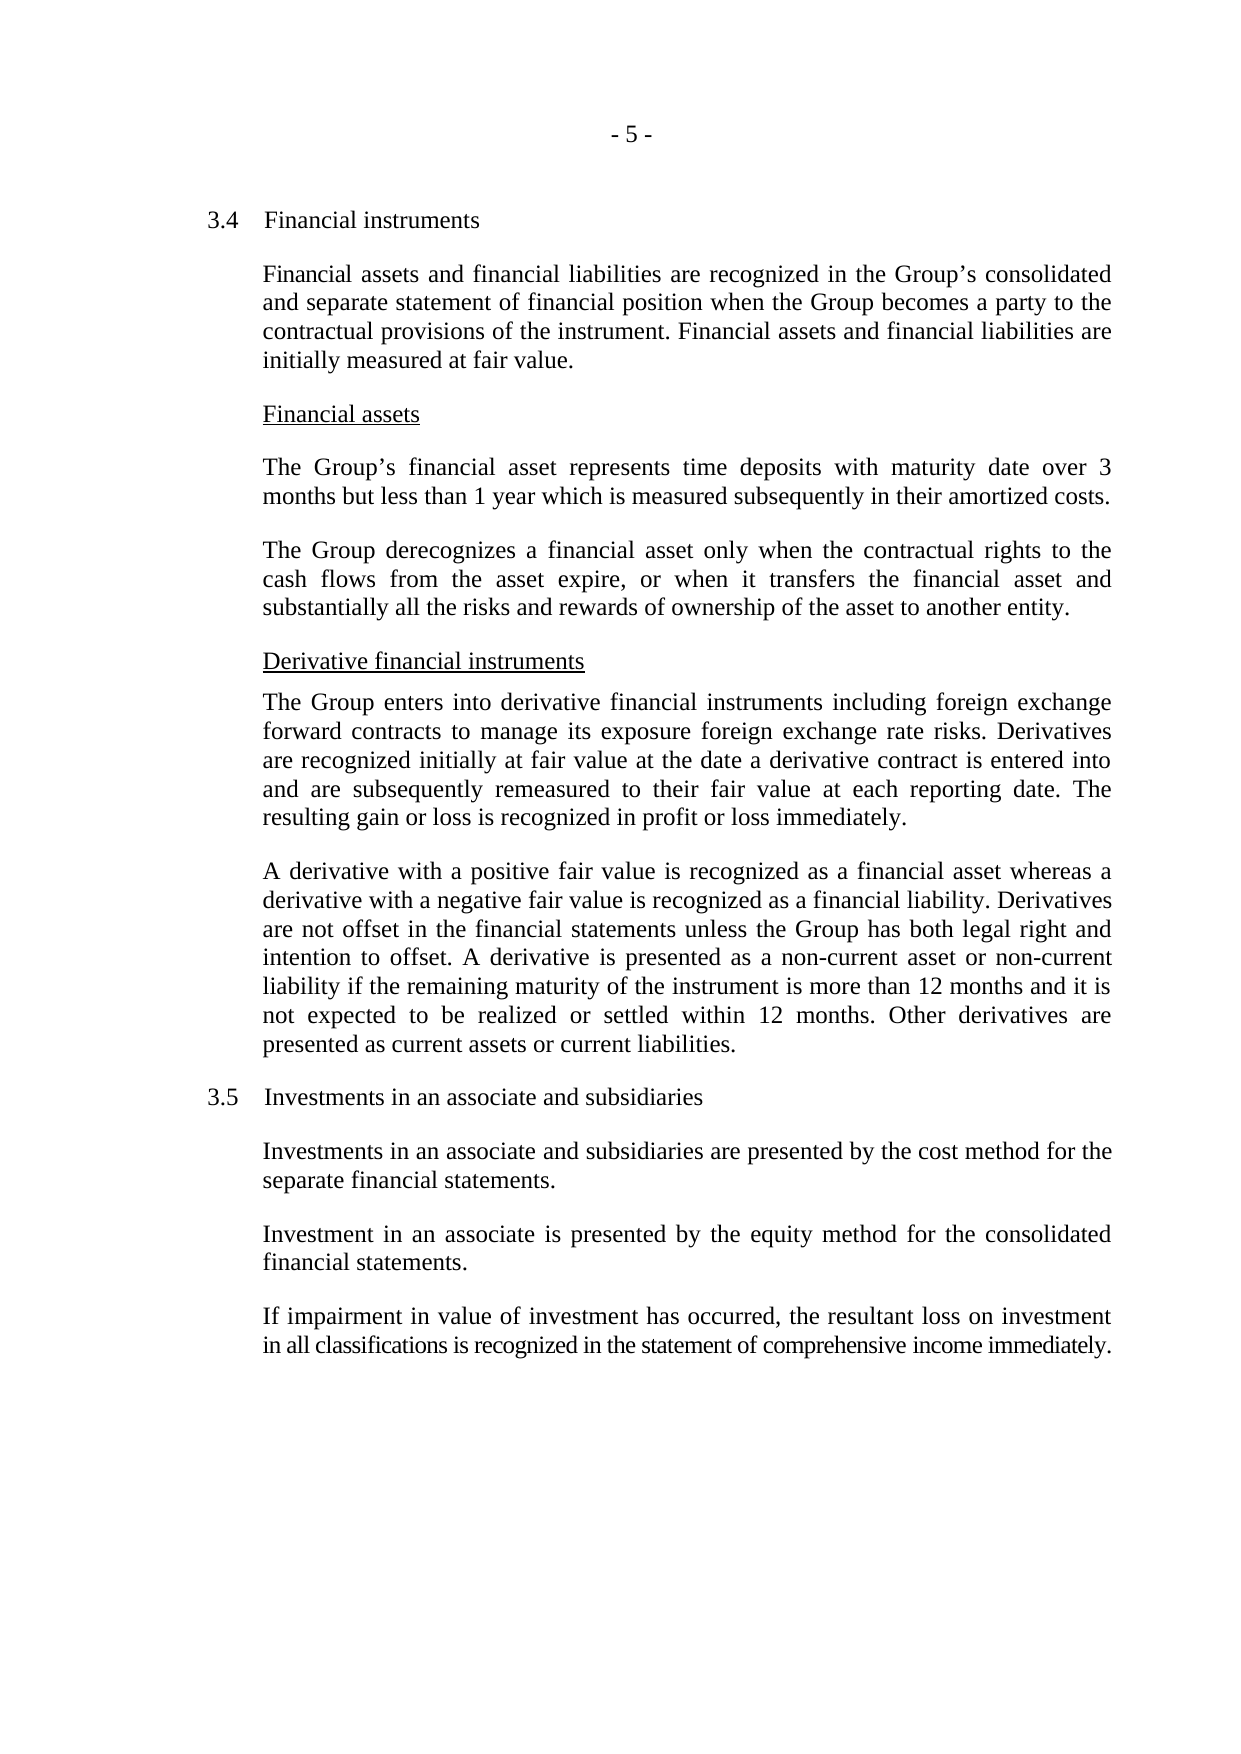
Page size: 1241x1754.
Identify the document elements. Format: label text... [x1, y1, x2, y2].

text Financial assets and financial liabilities are recognized in the Group’s consolidated and separate statement of financial position when the Group becomes a party to the contractual provisions of the instrument. Financial assets and financial liabilities are initially measured at fair value. [262, 259, 1113, 374]
text If impairment in value of investment has occurred, the resultant loss on investment in all classifications is recognized in the statement of comprehensive income immediately. [262, 1301, 1113, 1359]
text 3.5 Investments in an associate and subsidiaries [207, 1082, 1113, 1111]
text The Group derecognizes a financial asset only when the contractual rights to the cash flows from the asset expire, or when it transfers the financial asset and substantially all the risks and rewards of ownership of the asset to another entity. [262, 535, 1113, 621]
text The Group’s financial asset represents time deposits with maturity date over 3 months but less than 1 year which is measured subsequently in their amortized costs. [262, 452, 1113, 510]
text Financial assets [262, 399, 1113, 427]
text Investment in an associate is presented by the equity method for the consolidated financial statements. [262, 1219, 1113, 1276]
text Derivative financial instruments [262, 646, 1113, 675]
text A derivative with a positive fair value is recognized as a financial asset whereas a derivative with a negative fair value is recognized as a financial liability. Derivatives are not offset in the financial statements unless the Group has both legal right and intention to offset. A derivative is presented as a non-current asset or non-current liability if the remaining maturity of the instrument is more than 12 months and it is not expected to be realized or settled within 12 months. Other derivatives are presented as current assets or current liabilities. [262, 856, 1113, 1057]
text Investments in an associate and subsidiaries are presented by the cost method for the separate financial statements. [262, 1136, 1113, 1194]
text The Group enters into derivative financial instruments including foreign exchange forward contracts to manage its exposure foreign exchange rate risks. Derivatives are recognized initially at fair value at the date a derivative contract is entered into and are subsequently remeasured to their fair value at each reporting date. The resulting gain or loss is recognized in profit or loss immediately. [262, 687, 1113, 831]
text 3.4 Financial instruments [207, 205, 1113, 234]
